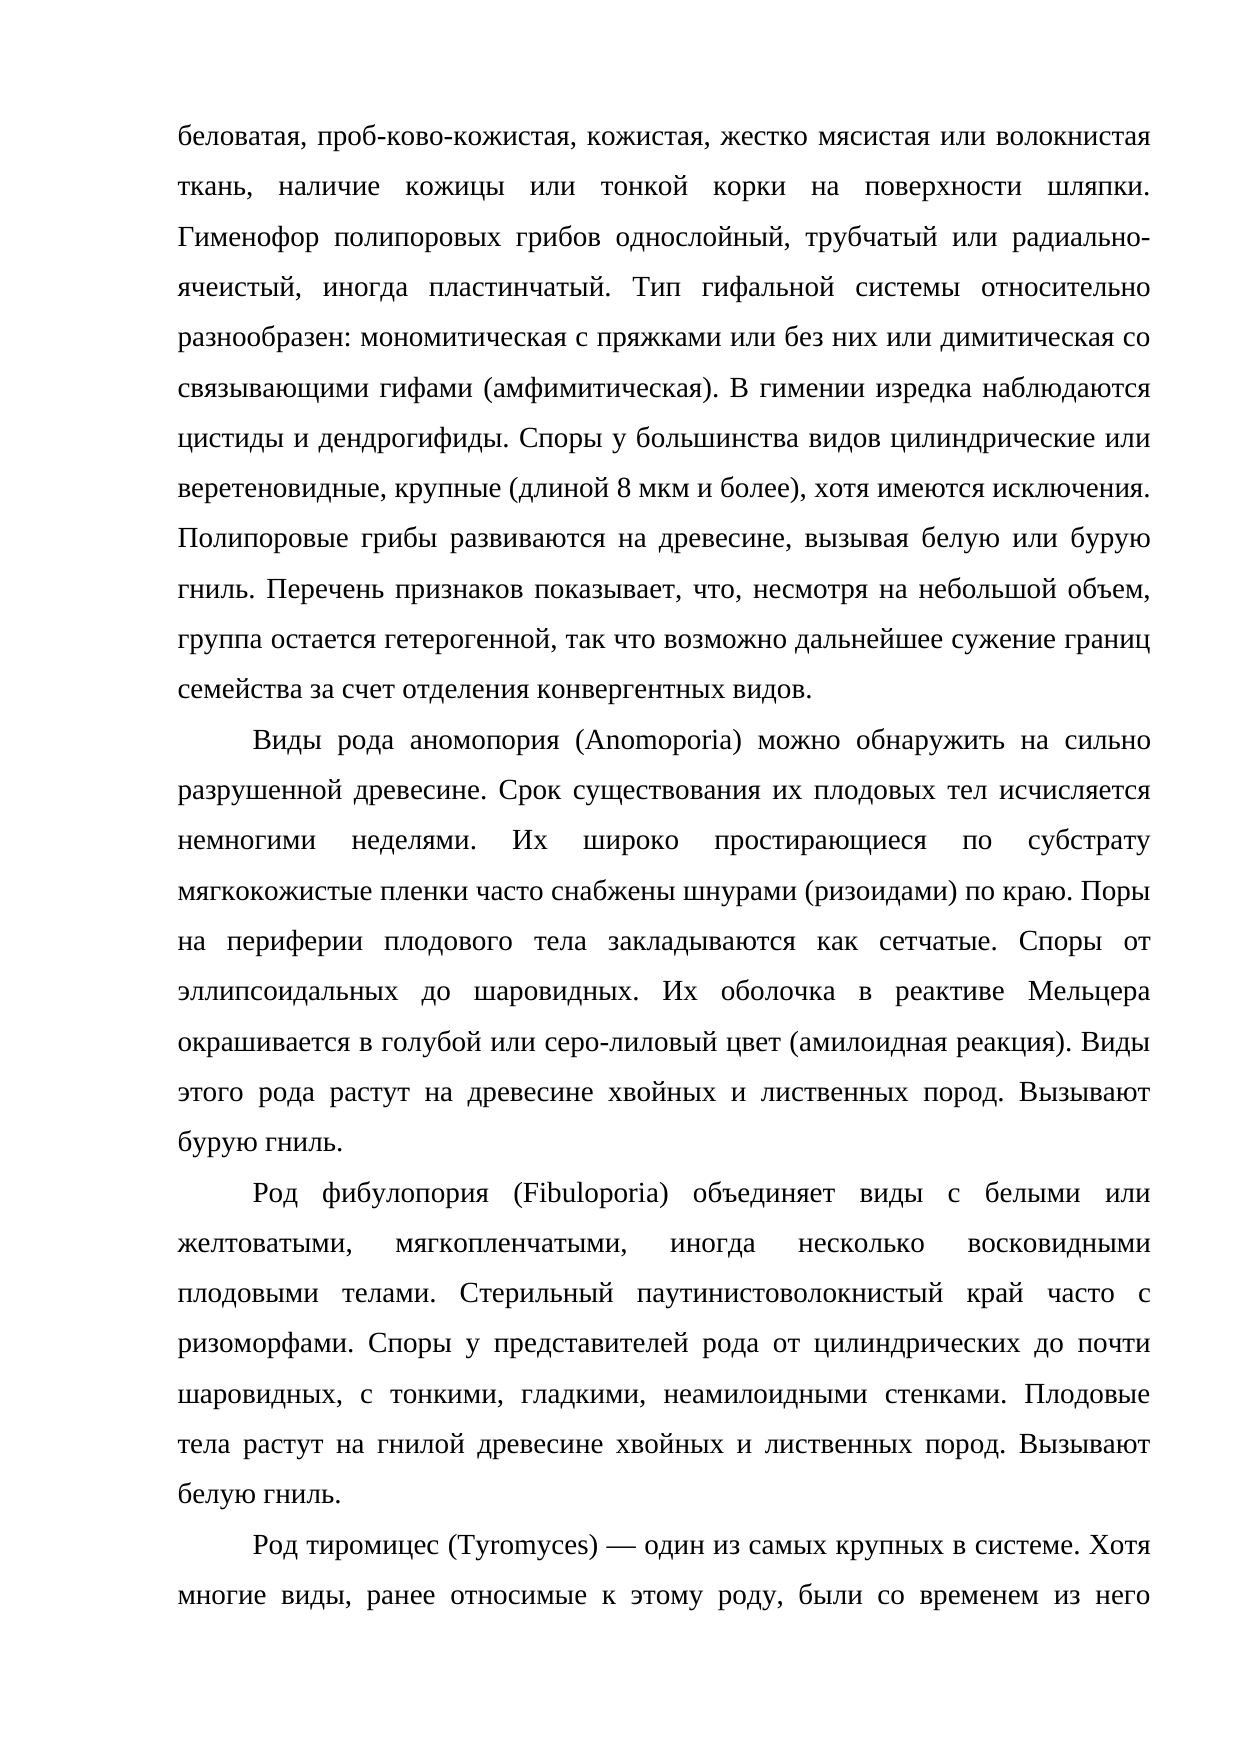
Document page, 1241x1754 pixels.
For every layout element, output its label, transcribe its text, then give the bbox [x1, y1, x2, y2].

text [177, 1527, 1152, 1611]
text Виды рода аномопория (Anomoporia) можно обнаружить на сильно разрушенной древесине. Срок существования их плодовых тел исчисляется немногими неделями. Их широко простирающиеся по субстрату мягкокожистые пленки часто снабжены шнурами (ризоидами) по краю. Поры на периферии плодового тела закладываются как ceтчатые. Споры от эллипсоидальных до шаровидных. Их оболочка в реактиве Мельцера окрашивается в голубой или серо-лиловый цвет (амилоидная реакция). Виды этого рода растут на древесине хвойных и лиственных пород. Вызывают бурую гниль. [177, 722, 1152, 1158]
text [177, 118, 1152, 705]
text Род фибулопория (Fibuloporia) объединяет виды с белыми или желтоватыми, мягкопленчатыми, иногда несколько восковидными плодовыми телами. Стерильный паутинистоволокнистый край часто с ризоморфами. Споры у представителей рода от цилиндрических до почти шаровидных, с тонкими, гладкими, неамилоидными стенками. Плодовые тела растут на гнилой древесине хвойных и лиственных пород. Вызывают белую гниль. [177, 1175, 1152, 1510]
